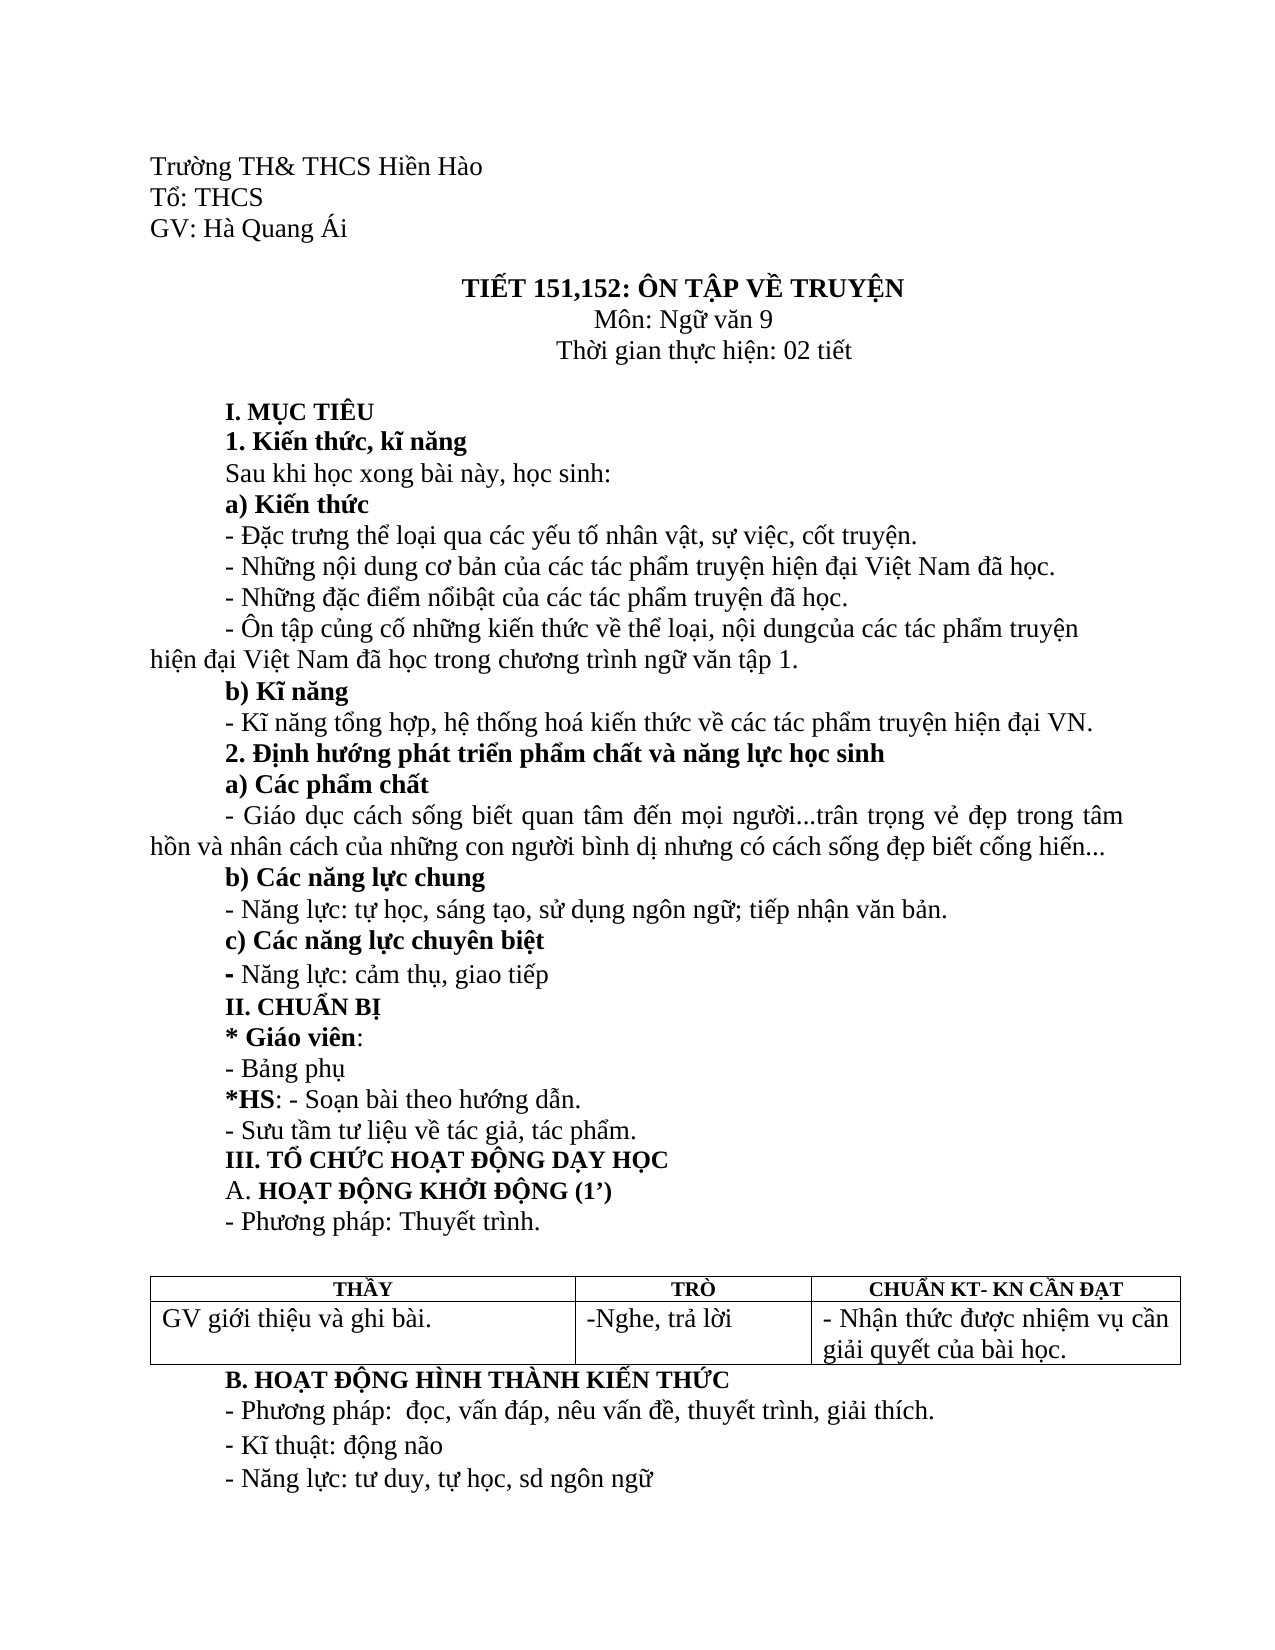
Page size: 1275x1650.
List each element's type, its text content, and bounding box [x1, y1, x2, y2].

text Sau khi học xong bài này, học sinh: [150, 457, 1125, 488]
text TIẾT 151,152: ÔN TẬP VỀ TRUYỆN [150, 272, 1125, 303]
table_header CHUẨN KT- KN CẦN ĐẠT [812, 1277, 1180, 1301]
text a) Các phẩm chất [150, 768, 1125, 799]
table_cell - Nhận thức được nhiệm vụ cần giải quyết của bài học. [812, 1302, 1180, 1364]
text - Sưu tầm tư liệu về tác giả, tác phẩm. [150, 1114, 1125, 1145]
text A. HOẠT ĐỘNG KHỞI ĐỘNG (1’) [150, 1174, 1125, 1205]
text - Đặc trưng thể loại qua các yếu tố nhân vật, sự việc, cốt truyện. [150, 519, 1125, 550]
text c) Các năng lực chuyên biệt [150, 924, 1125, 955]
text 2. Định hướng phát triển phẩm chất và năng lực học sinh [150, 737, 1125, 768]
text - Bảng phụ [150, 1052, 1125, 1083]
text - Năng lực: tự học, sáng tạo, sử dụng ngôn ngữ; tiếp nhận văn bản. [150, 893, 1125, 924]
text - Năng lực: tư duy, tự học, sd ngôn ngữ [150, 1462, 1125, 1493]
text a) Kiến thức [150, 488, 1125, 519]
text Thời gian thực hiện: 02 tiết [150, 334, 1125, 366]
text - Ôn tập củng cố những kiến thức về thể loại, nội dungcủa các tác phẩm truyện hiện đại Việt Nam đã học trong chương trình ngữ văn tập 1. [150, 612, 1125, 675]
text GV: Hà Quang Ái [150, 212, 1125, 243]
text * Giáo viên: [150, 1021, 1125, 1052]
text - Phương pháp: đọc, vấn đáp, nêu vấn đề, thuyết trình, giải thích. [150, 1394, 1125, 1425]
table_cell -Nghe, trả lời [576, 1302, 811, 1364]
table_cell GV giới thiệu và ghi bài. [151, 1302, 575, 1364]
text Trường TH& THCS Hiền Hào [150, 150, 1125, 181]
text *HS: - Soạn bài theo hướng dẫn. [150, 1083, 1125, 1114]
text - Những đặc điểm nổibật của các tác phẩm truyện đã học. [150, 581, 1125, 612]
text - Những nội dung cơ bản của các tác phẩm truyện hiện đại Việt Nam đã học. [150, 550, 1125, 581]
text - Năng lực: cảm thụ, giao tiếp [150, 955, 1125, 992]
text b) Các năng lực chung [150, 862, 1125, 893]
text - Kĩ thuật: động não [150, 1425, 1125, 1462]
text b) Kĩ năng [150, 675, 1125, 706]
text I. MỤC TIÊU [150, 397, 1125, 426]
text B. HOẠT ĐỘNG HÌNH THÀNH KIẾN THỨC [150, 1365, 1125, 1394]
text - Phương pháp: Thuyết trình. [150, 1205, 1125, 1236]
table_header THẦY [151, 1277, 575, 1301]
table_header TRÒ [576, 1277, 811, 1301]
text Môn: Ngữ văn 9 [150, 303, 1125, 334]
text - Kĩ năng tổng hợp, hệ thống hoá kiến thức về các tác phẩm truyện hiện đại VN. [150, 706, 1125, 737]
text II. CHUẨN BỊ [150, 992, 1125, 1021]
text - Giáo dục cách sống biết quan tâm đến mọi người...trân trọng vẻ đẹp trong tâm hồn và nhân cách của những con người bình dị nhưng có cách sống đẹp biết cống hiến... [150, 799, 1125, 862]
text Tổ: THCS [150, 181, 1125, 212]
text III. TỔ CHỨC HOẠT ĐỘNG DẠY HỌC [150, 1145, 1125, 1174]
text 1. Kiến thức, kĩ năng [150, 426, 1125, 457]
